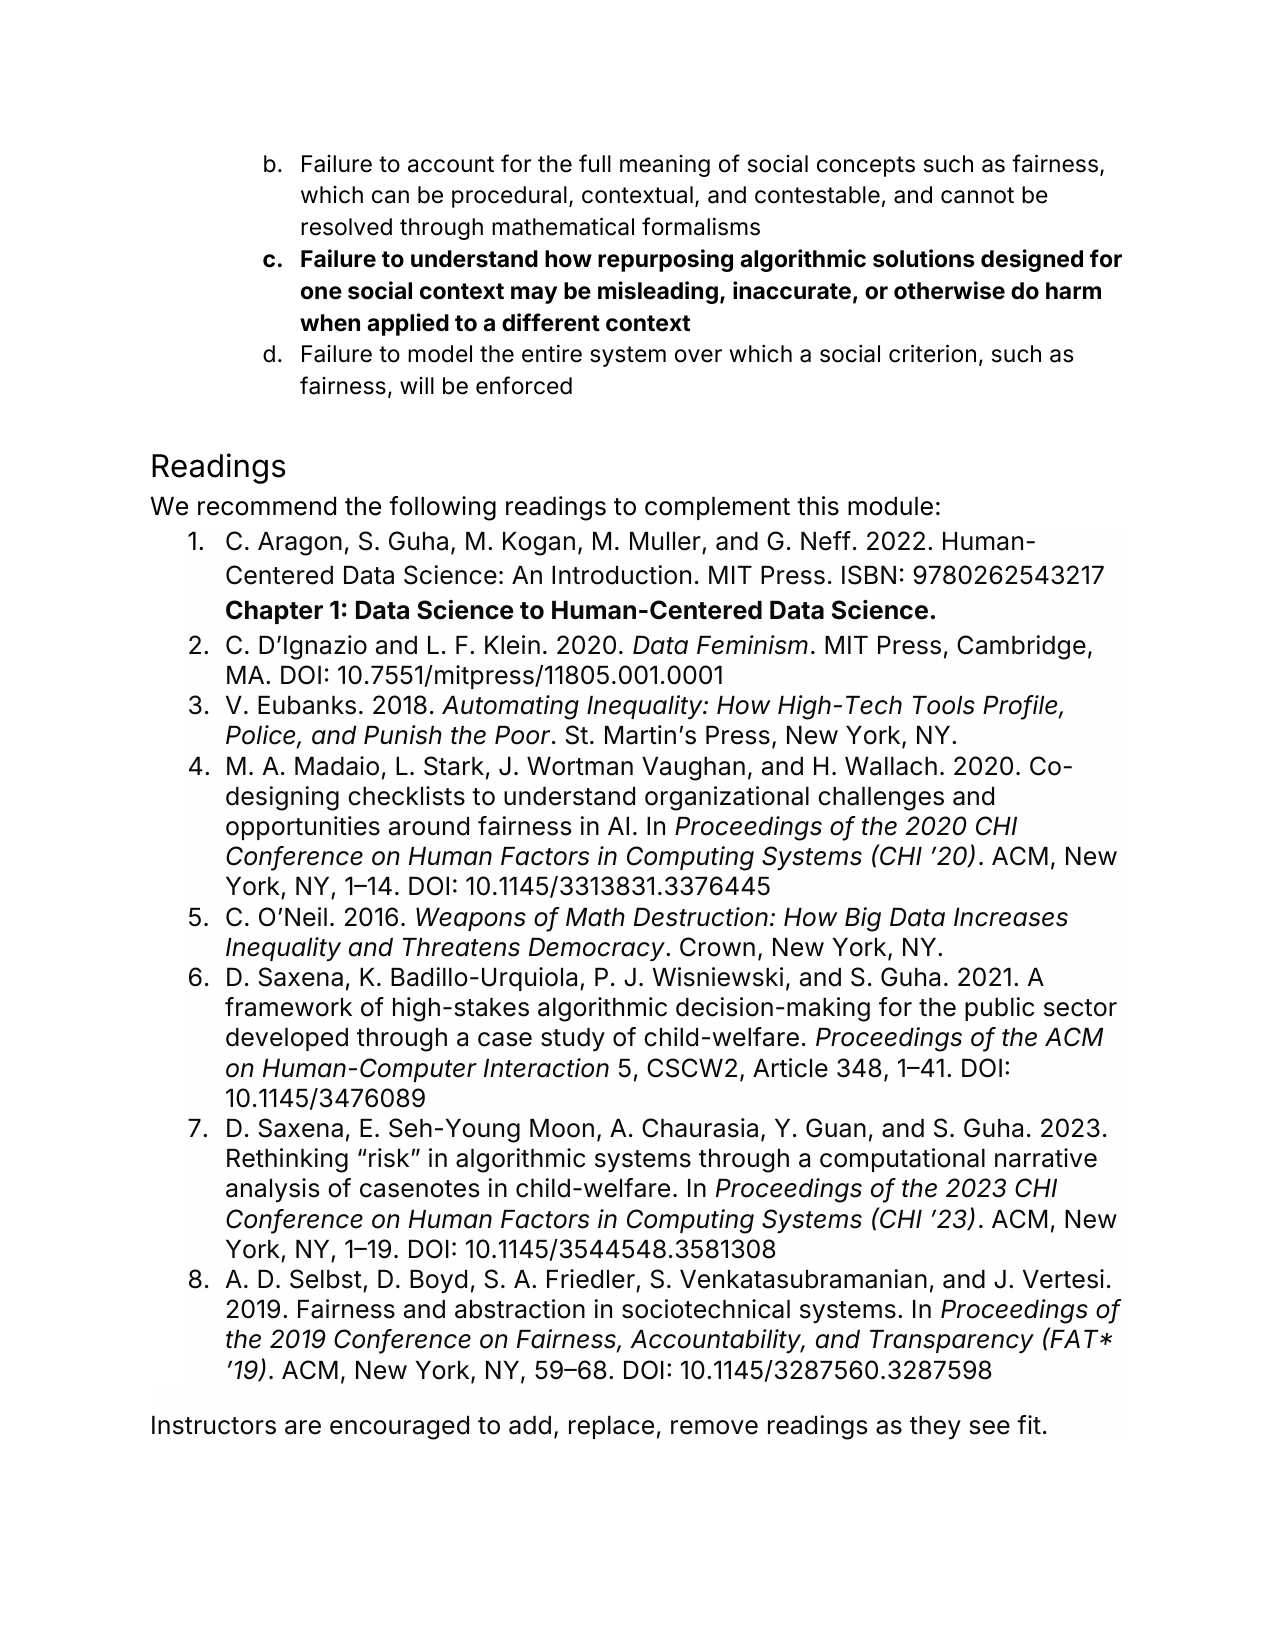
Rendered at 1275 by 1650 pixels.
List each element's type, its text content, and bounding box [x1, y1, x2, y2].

text We recommend the following readings to complement this module: [150, 491, 1125, 521]
list D. Saxena, E. Seh-Young Moon, A. Chaurasia, Y. Guan, and S. Guha. 2023. Rethinking “risk” in algorithmic systems through a computational narrative analysis of casenotes in child-welfare. In Proceedings of the 2023 CHI Conference on Human Factors in Computing Systems (CHI ’23). ACM, New York, NY, 1–19. DOI: 10.1145/3544548.3581308 [187, 1113, 1125, 1264]
list Failure to understand how repurposing algorithmic solutions designed for one social context may be misleading, inaccurate, or otherwise do harm when applied to a different context [262, 245, 1125, 337]
list M. A. Madaio, L. Stark, J. Wortman Vaughan, and H. Wallach. 2020. Co-designing checklists to understand organizational challenges and opportunities around fairness in AI. In Proceedings of the 2020 CHI Conference on Human Factors in Computing Systems (CHI ’20). ACM, New York, NY, 1–14. DOI: 10.1145/3313831.3376445 [187, 751, 1125, 902]
list Failure to model the entire system over which a social criterion, such as fairness, will be enforced [262, 341, 1125, 400]
list A. D. Selbst, D. Boyd, S. A. Friedler, S. Venkatasubramanian, and J. Vertesi. 2019. Fairness and abstraction in sociotechnical systems. In Proceedings of the 2019 Conference on Fairness, Accountability, and Transparency (FAT* ’19). ACM, New York, NY, 59–68. DOI: 10.1145/3287560.3287598 [187, 1264, 1125, 1385]
list V. Eubanks. 2018. Automating Inequality: How High-Tech Tools Profile, Police, and Punish the Poor. St. Martin’s Press, New York, NY. [187, 690, 1125, 751]
list C. O’Neil. 2016. Weapons of Math Destruction: How Big Data Increases Inequality and Threatens Democracy. Crown, New York, NY. [187, 902, 1125, 962]
list Failure to account for the full meaning of social concepts such as fairness, which can be procedural, contextual, and contestable, and cannot be resolved through mathematical formalisms [262, 150, 1125, 241]
text Readings [150, 448, 1125, 485]
text Instructors are encouraged to add, replace, remove readings as they see fit. [150, 1410, 1125, 1440]
list D. Saxena, K. Badillo-Urquiola, P. J. Wisniewski, and S. Guha. 2021. A framework of high-stakes algorithmic decision-making for the public sector developed through a case study of child-welfare. Proceedings of the ACM on Human-Computer Interaction 5, CSCW2, Article 348, 1–41. DOI: 10.1145/3476089 [187, 962, 1125, 1113]
list C. Aragon, S. Guha, M. Kogan, M. Muller, and G. Neff. 2022. Human-Centered Data Science: An Introduction. MIT Press. ISBN: 9780262543217 Chapter 1: Data Science to Human-Centered Data Science. [187, 526, 1125, 625]
list C. D’Ignazio and L. F. Klein. 2020. Data Feminism. MIT Press, Cambridge, MA. DOI: 10.7551/mitpress/11805.001.0001 [187, 630, 1125, 690]
